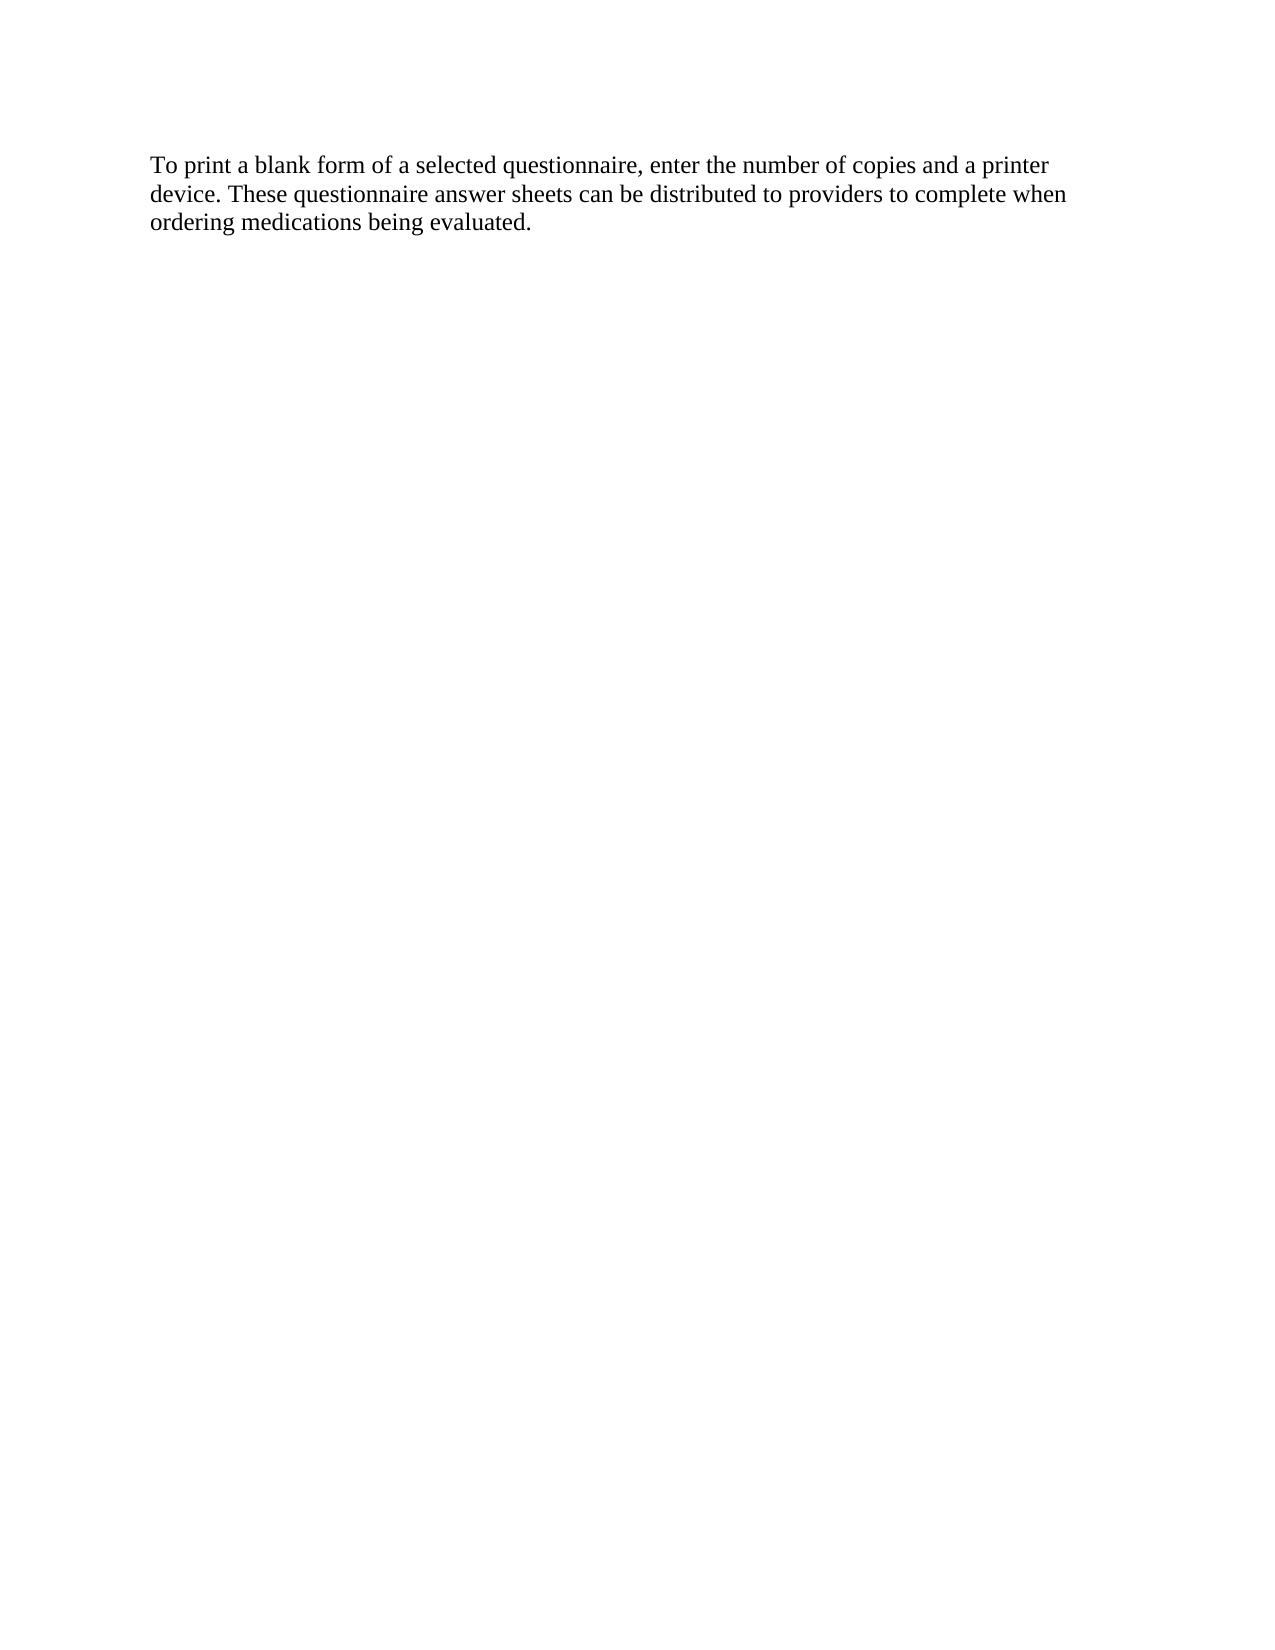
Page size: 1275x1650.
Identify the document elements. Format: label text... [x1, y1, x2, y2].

text To print a blank form of a selected questionnaire, enter the number of copies and a printer device. These questionnaire answer sheets can be distributed to providers to complete when ordering medications being evaluated. [150, 150, 1125, 236]
